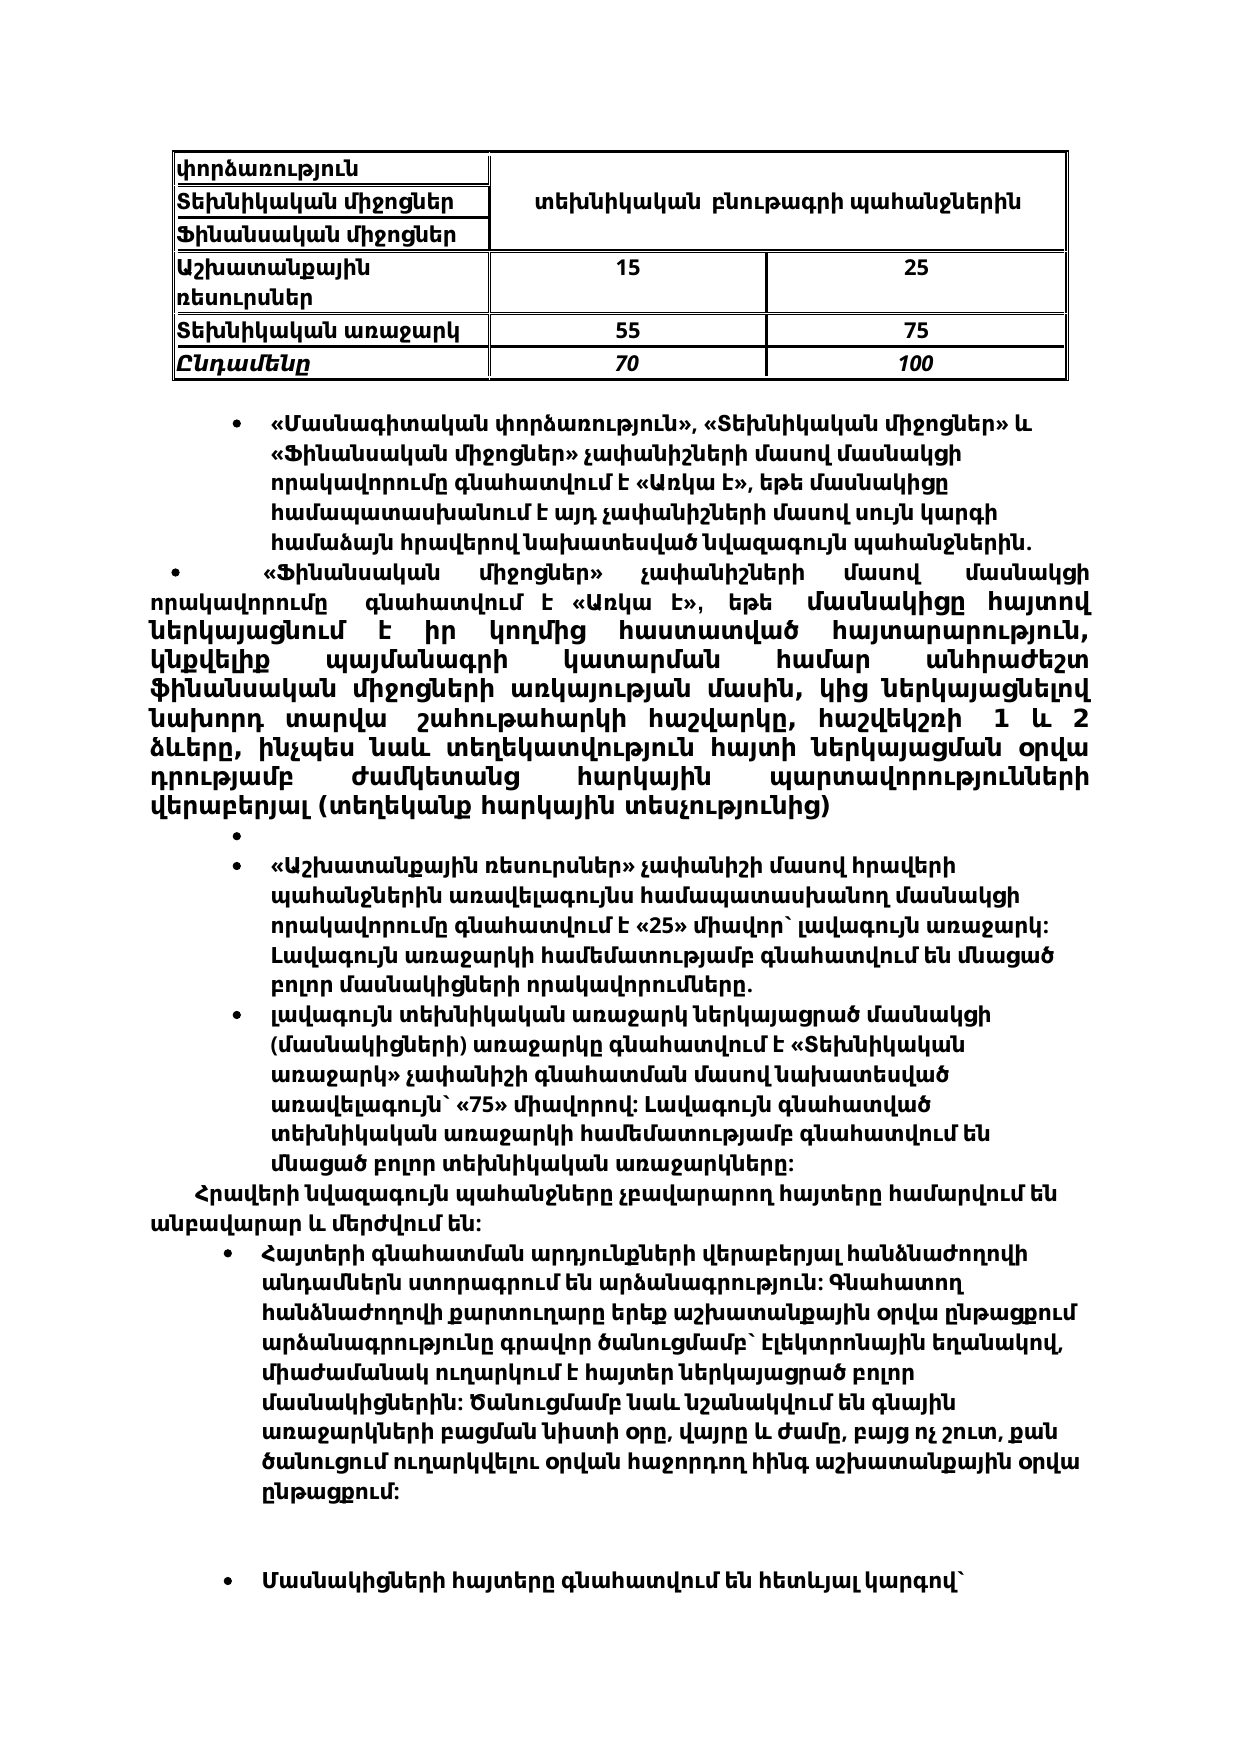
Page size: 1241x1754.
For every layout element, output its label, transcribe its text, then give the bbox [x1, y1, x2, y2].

list լավագույն տեխնիկական առաջարկ ներկայացրած մասնակցի (մասնակիցների) առաջարկը գնահատվում է «Տեխնիկական առաջարկ» չափանիշի գնահատման մասով նախատեսված առավելագույն` «75» միավորով: Լավագույն գնահատված տեխնիկական առաջարկի համեմատությամբ գնահատվում են մնացած բոլոր տեխնիկական առաջարկները: [233, 999, 1090, 1178]
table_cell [490, 153, 1065, 249]
table_cell 70 [490, 348, 766, 378]
list Մասնակիցների հայտերը գնահատվում են հետևյալ կարգով` [224, 1565, 1090, 1595]
list Հայտերի գնահատման արդյունքների վերաբերյալ հանձնաժողովի անդամներն ստորագրում են արձանագրություն: Գնահատող հանձնաժողովի քարտուղարը երեք աշխատանքային օրվա ընթացքում արձանագրությունը գրավոր ծանուցմամբ` էլեկտրոնային եղանակով, միաժամանակ ուղարկում է հայտեր ներկայացրած բոլոր մասնակիցներին: Ծանուցմամբ նաև նշանակվում են գնային առաջարկների բացման նիստի օրը, վայրը և ժամը, բայց ոչ շուտ, քան ծանուցում ուղարկվելու օրվան հաջորդող հինգ աշխատանքային օրվա ընթացքում: [224, 1238, 1090, 1506]
table_cell 100 [766, 345, 1065, 378]
table_cell 15 [491, 253, 765, 312]
table_cell 55 [491, 315, 765, 345]
text Հրավերի նվազագույն պահանջները չբավարարող հայտերը համարվում են անբավարար և մերժվում են: [150, 1178, 1090, 1238]
list «Մասնագիտական փորձառություն», «Տեխնիկական միջոցներ» և «Ֆինանսական միջոցներ» չափանիշների մասով մասնակցի որակավորումը գնահատվում է «Առկա է», եթե մասնակիցը համապատասխանում է այդ չափանիշների մասով սույն կարգի համաձայն հրավերով նախատեսված նվազագույն պահանջներին. [233, 408, 1090, 557]
list «Աշխատանքային ռեսուրսներ» չափանիշի մասով հրավերի պահանջներին առավելագույնս համապատասխանող մասնակցի որակավորումը գնահատվում է «25» միավոր` լավագույն առաջարկ: Լավագույն առաջարկի համեմատությամբ գնահատվում են մնացած բոլոր մասնակիցների որակավորումները. [233, 850, 1090, 999]
table_cell Աշխատանքային ռեսուրսներ [175, 249, 488, 312]
table_cell Ընդամենը [175, 345, 489, 378]
list «Ֆինանսական միջոցներ» չափանիշների մասով մասնակցի որակավորումը գնահատվում է «Առկա է», եթե մասնակիցը հայտով ներկայացնում է իր կողմից հաստատված հայտարարություն, կնքվելիք պայմանագրի կատարման համար անհրաժեշտ ֆինանսական միջոցների առկայության մասին, կից ներկայացնելով նախորդ տարվա շահութահարկի հաշվարկը, հաշվեկշռի 1 և 2 ձևերը, ինչպես նաև տեղեկատվություն հայտի ներկայացման օրվա դրությամբ ժամկետանց հարկային պարտավորությունների վերաբերյալ (տեղեկանք հարկային տեսչությունից) [150, 557, 1090, 821]
table_cell Ֆինանսական միջոցներ [175, 216, 488, 249]
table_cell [175, 153, 489, 183]
table_cell 75 [766, 312, 1067, 345]
table_cell Տեխնիկական առաջարկ [174, 312, 489, 345]
table_cell Տեխնիկական միջոցներ [175, 183, 489, 216]
table_cell 25 [768, 249, 1066, 312]
